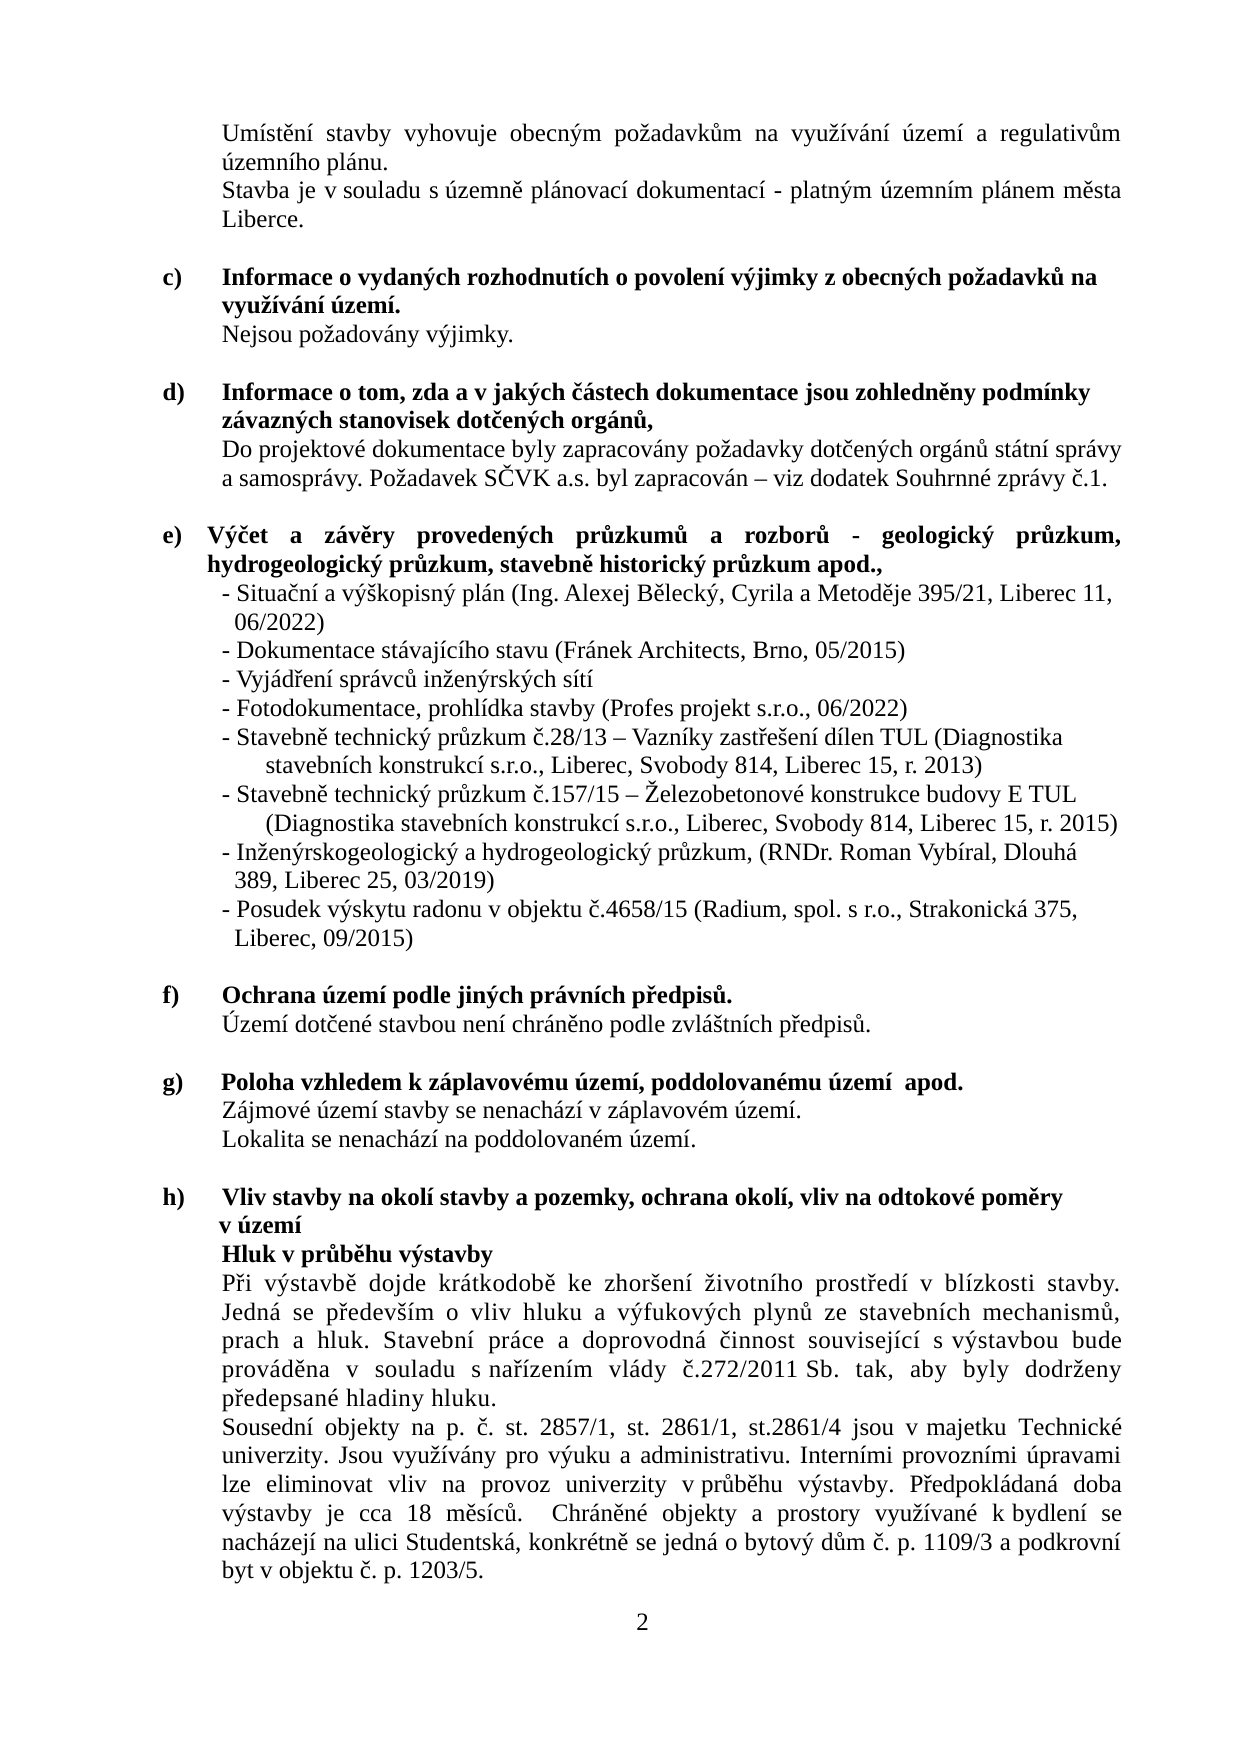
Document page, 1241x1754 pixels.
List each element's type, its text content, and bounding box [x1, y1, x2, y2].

text v území [162, 1211, 1122, 1239]
text - Inženýrskogeologický a hydrogeologický průzkum, (RNDr. Roman Vybíral, Dlouhá [222, 837, 1122, 866]
text f) Ochrana území podle jiných právních předpisů. [162, 981, 1096, 1009]
text 389, Liberec 25, 03/2019) [222, 866, 1122, 894]
text - Stavebně technický průzkum č.157/15 – Železobetonové konstrukce budovy E TUL [222, 779, 1122, 808]
text Při výstavbě dojde krátkodobě ke zhoršení životního prostředí v blízkosti stavby. Jedná se především o vliv hluku a výfukových plynů ze stavebních mechanismů, prach a hluk. Stavební práce a doprovodná činnost související s výstavbou bude prováděna v souladu s nařízením vlády č.272/2011 Sb. tak, aby byly dodrženy předepsané hladiny hluku. [222, 1268, 1122, 1412]
text Do projektové dokumentace byly zapracovány požadavky dotčených orgánů státní správy a samosprávy. Požadavek SČVK a.s. byl zapracován – viz dodatek Souhrnné zprávy č.1. [222, 434, 1122, 492]
text Nejsou požadovány výjimky. [162, 319, 1122, 348]
text - Dokumentace stávajícího stavu (Fránek Architects, Brno, 05/2015) [222, 636, 1122, 664]
text Hluk v průběhu výstavby [222, 1239, 1122, 1268]
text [222, 118, 1122, 176]
text Zájmové území stavby se nenachází v záplavovém území. [222, 1096, 1122, 1124]
text c) Informace o vydaných rozhodnutích o povolení výjimky z obecných požadavků na využívání území. [162, 262, 1122, 319]
text (Diagnostika stavebních konstrukcí s.r.o., Liberec, Svobody 814, Liberec 15, r. 2015) [222, 808, 1122, 837]
text - Stavebně technický průzkum č.28/13 – Vazníky zastřešení dílen TUL (Diagnostika [222, 722, 1122, 751]
text Stavba je v souladu s územně plánovací dokumentací - platným územním plánem města Liberce. [222, 176, 1122, 233]
text h) Vliv stavby na okolí stavby a pozemky, ochrana okolí, vliv na odtokové poměry [162, 1182, 1122, 1211]
text e) Výčet a závěry provedených průzkumů a rozborů - geologický průzkum, hydrogeologický průzkum, stavebně historický průzkum apod., [162, 521, 1122, 578]
text Území dotčené stavbou není chráněno podle zvláštních předpisů. [222, 1009, 1096, 1038]
text Lokalita se nenachází na poddolovaném území. [222, 1124, 1122, 1153]
text - Vyjádření správců inženýrských sítí [222, 664, 1122, 693]
text stavebních konstrukcí s.r.o., Liberec, Svobody 814, Liberec 15, r. 2013) [222, 751, 1122, 779]
text 06/2022) [222, 607, 1122, 636]
text g) Poloha vzhledem k záplavovému území, poddolovanému území apod. [162, 1067, 1122, 1096]
text Liberec, 09/2015) [222, 923, 1122, 952]
text d) Informace o tom, zda a v jakých částech dokumentace jsou zohledněny podmínky závazných stanovisek dotčených orgánů, [162, 377, 1122, 434]
text - Posudek výskytu radonu v objektu č.4658/15 (Radium, spol. s r.o., Strakonická 375, [222, 894, 1122, 923]
text Sousední objekty na p. č. st. 2857/1, st. 2861/1, st.2861/4 jsou v majetku Technické univerzity. Jsou využívány pro výuku a administrativu. Interními provozními úpravami lze eliminovat vliv na provoz univerzity v průběhu výstavby. Předpokládaná doba výstavby je cca 18 měsíců. Chráněné objekty a prostory využívané k bydlení se nacházejí na ulici Studentská, konkrétně se jedná o bytový dům č. p. 1109/3 a podkrovní byt v objektu č. p. 1203/5. [222, 1412, 1122, 1584]
text - Situační a výškopisný plán (Ing. Alexej Bělecký, Cyrila a Metoděje 395/21, Liberec 11, [222, 578, 1122, 607]
text - Fotodokumentace, prohlídka stavby (Profes projekt s.r.o., 06/2022) [222, 693, 1122, 722]
